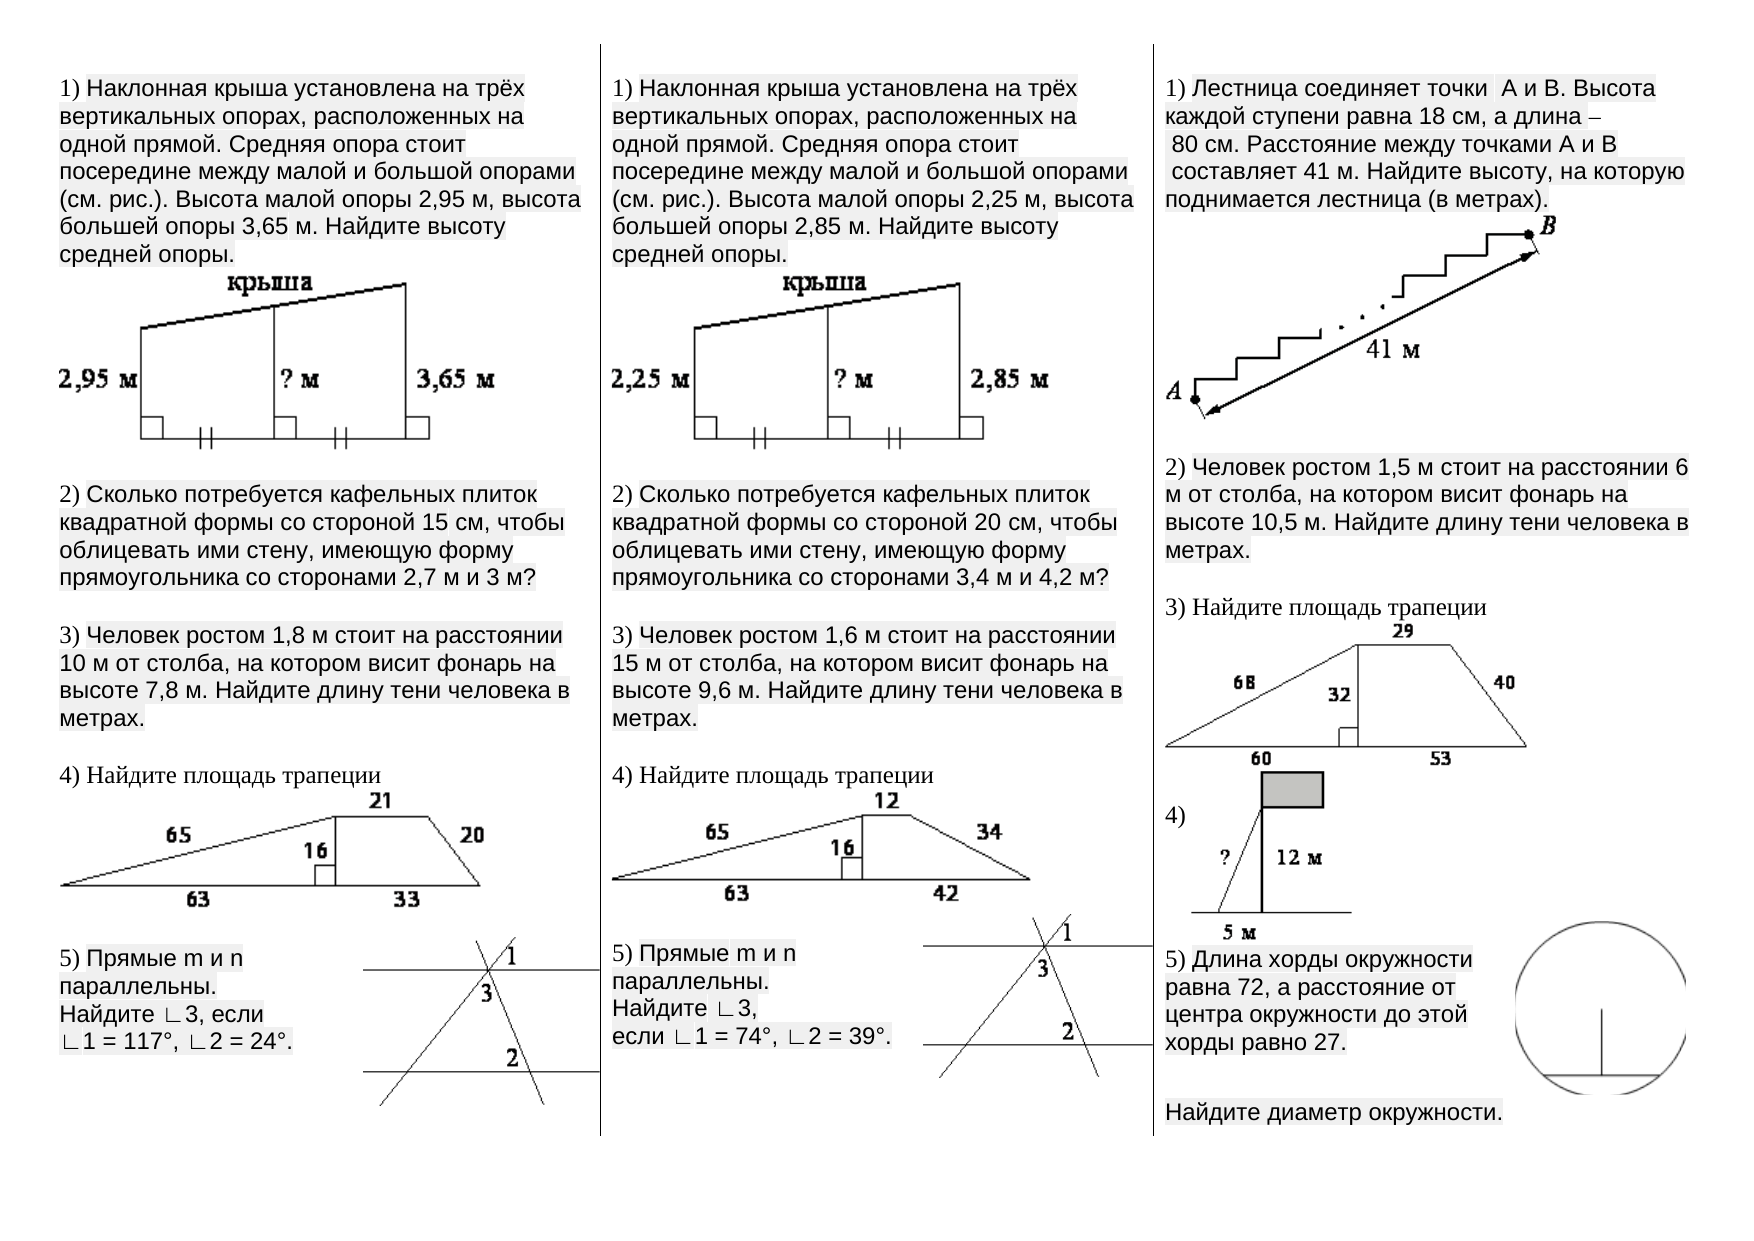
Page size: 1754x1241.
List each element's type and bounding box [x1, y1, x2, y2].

table_cell [48, 44, 600, 1136]
picture [1513, 921, 1686, 1093]
picture [59, 788, 487, 915]
picture [1164, 212, 1561, 423]
picture [59, 267, 495, 451]
picture [611, 267, 1050, 451]
table_cell [1154, 44, 1706, 1136]
table_cell [601, 44, 1153, 1136]
picture [1164, 620, 1528, 772]
picture [611, 788, 1031, 909]
